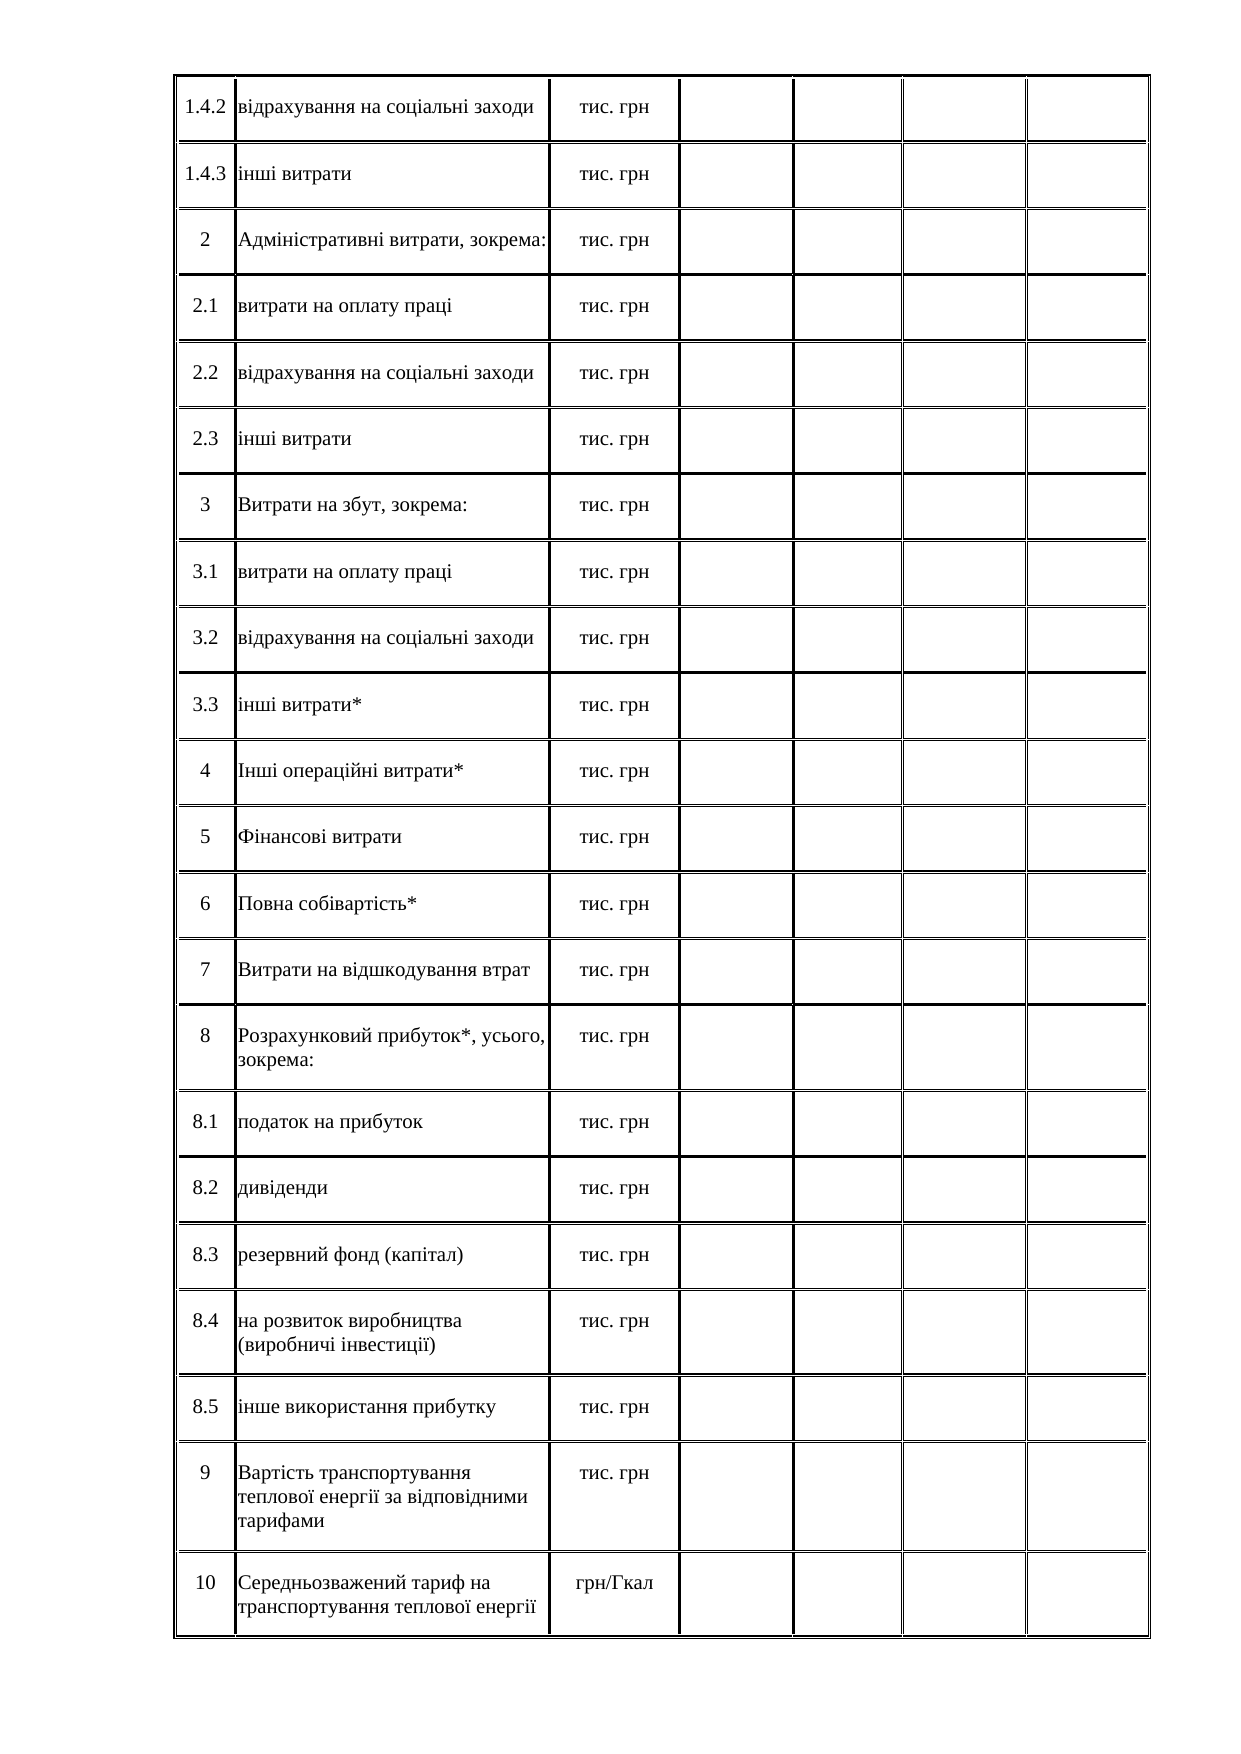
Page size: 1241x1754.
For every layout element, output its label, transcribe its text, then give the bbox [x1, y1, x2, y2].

table_cell тис. грн [551, 1443, 678, 1549]
table_cell тис. грн [551, 1092, 678, 1155]
table_cell [681, 1006, 792, 1088]
table_cell податок на прибуток [237, 1092, 548, 1155]
table_cell [904, 1225, 1025, 1288]
table_cell [1027, 605, 1149, 671]
table_cell Адміністративні витрати, зокрема: [237, 210, 548, 273]
table_cell тис. грн [551, 1006, 678, 1088]
table_cell [681, 1092, 792, 1155]
table_cell 8.4 [175, 1288, 235, 1373]
table_cell [904, 741, 1025, 804]
table_cell [795, 1225, 901, 1288]
table_cell 2 [175, 207, 235, 273]
table_cell [681, 1443, 792, 1549]
table_cell [681, 409, 792, 472]
table_cell [795, 874, 901, 936]
table_cell [681, 874, 792, 936]
table_cell [1028, 738, 1148, 804]
table_cell [795, 1443, 901, 1549]
table_cell [904, 1092, 1025, 1155]
table_cell [1027, 77, 1148, 140]
table_cell 3.1 [177, 538, 234, 605]
table_cell [795, 1092, 901, 1155]
table_cell [681, 343, 792, 406]
table_cell [681, 807, 792, 870]
table_cell тис. грн [551, 409, 678, 472]
table_cell [681, 1291, 792, 1373]
table_cell 8.1 [177, 1089, 234, 1155]
table_cell 2.2 [177, 339, 234, 406]
table_cell тис. грн [551, 674, 678, 737]
table_cell [1028, 538, 1148, 605]
table_cell [793, 77, 903, 140]
table_cell [1027, 1550, 1148, 1635]
table_cell [1027, 1288, 1149, 1373]
table_cell [904, 1006, 1025, 1088]
table_cell резервний фонд (капітал) [237, 1225, 548, 1288]
table_cell 8.3 [177, 1221, 234, 1288]
table_cell тис. грн [551, 1291, 678, 1373]
table_cell 9 [175, 1440, 235, 1549]
table_cell [795, 475, 901, 538]
table_cell тис. грн [551, 940, 678, 1003]
table_cell 3.2 [175, 605, 235, 671]
table_cell [903, 77, 1027, 140]
table_cell 8.2 [177, 1155, 234, 1221]
table_cell [904, 343, 1025, 406]
table_cell 8.5 [177, 1373, 234, 1440]
table_cell тис. грн [551, 144, 678, 207]
table_cell [795, 940, 901, 1003]
table_cell [795, 210, 901, 273]
table_cell [1028, 1221, 1148, 1288]
table_cell тис. грн [551, 210, 678, 273]
table_cell тис. грн [549, 77, 679, 140]
table_cell [904, 542, 1025, 605]
table_cell дивіденди [237, 1158, 548, 1221]
table_cell [904, 674, 1025, 737]
table_cell [795, 674, 901, 737]
table_cell [1027, 1440, 1149, 1549]
table_cell [904, 608, 1025, 671]
table_cell тис. грн [551, 475, 678, 538]
table_cell тис. грн [551, 874, 678, 936]
table_cell 8 [175, 1003, 234, 1088]
table_cell [904, 1291, 1025, 1373]
table_cell [1028, 1373, 1148, 1440]
table_cell [1028, 339, 1148, 406]
table_cell відрахування на соціальні заходи [237, 343, 548, 406]
table_cell [795, 276, 901, 339]
table_cell [795, 409, 901, 472]
table_cell [904, 874, 1025, 936]
table_cell 3.3 [177, 671, 234, 737]
table_cell [1028, 1155, 1148, 1221]
table_cell витрати на оплату праці [237, 542, 548, 605]
table_cell тис. грн [551, 1158, 678, 1221]
table_cell [795, 608, 901, 671]
table_cell тис. грн [551, 1377, 678, 1440]
table_cell на розвиток виробництва (виробничі інвестиції) [237, 1291, 548, 1373]
table_cell [795, 807, 901, 870]
table_cell [1028, 870, 1148, 936]
table_cell тис. грн [551, 276, 678, 339]
table_cell [681, 1377, 792, 1440]
table_cell [904, 940, 1025, 1003]
table_cell тис. грн [551, 1225, 678, 1288]
table_cell [795, 1006, 901, 1088]
table_cell [904, 475, 1025, 538]
table_cell 6 [177, 870, 234, 936]
table_cell [904, 210, 1025, 273]
table_cell [904, 1377, 1025, 1440]
table_cell Вартість транспортування теплової енергії за відповідними тарифами [237, 1443, 548, 1549]
table_cell Витрати на відшкодування втрат [237, 940, 548, 1003]
table_cell [795, 1377, 901, 1440]
table_cell [1027, 804, 1149, 870]
table_cell [1028, 140, 1148, 207]
table_cell грн/Гкал [549, 1553, 679, 1635]
table_cell інші витрати* [237, 674, 548, 737]
table_cell Фінансові витрати [237, 807, 548, 870]
table_cell Повна собівартість* [237, 874, 548, 936]
table_cell відрахування на соціальні заходи [235, 77, 549, 140]
table_cell [904, 276, 1025, 339]
table_cell 3 [177, 472, 234, 538]
table_cell 7 [177, 936, 234, 1003]
table_cell [1028, 936, 1148, 1003]
table_cell тис. грн [551, 608, 678, 671]
table_cell [1028, 273, 1149, 339]
table_cell [795, 1291, 901, 1373]
table_cell [904, 144, 1025, 207]
table_cell [904, 1158, 1025, 1221]
table_cell [681, 940, 792, 1003]
table_cell інші витрати [237, 144, 548, 207]
table_cell Витрати на збут, зокрема: [237, 475, 548, 538]
table_cell [681, 542, 792, 605]
table_cell Інші операційні витрати* [237, 741, 548, 804]
table_cell 1.4.3 [177, 140, 234, 207]
table_cell [1028, 671, 1148, 737]
table_cell [681, 210, 792, 273]
table_cell 1.4.2 [177, 77, 235, 140]
table_cell 2.1 [175, 273, 234, 339]
table_cell витрати на оплату праці [237, 276, 548, 339]
table_cell [1028, 1003, 1149, 1088]
table_cell [681, 475, 792, 538]
table_cell [681, 608, 792, 671]
table_cell [1027, 406, 1149, 472]
table_cell інші витрати [237, 409, 548, 472]
table_cell [904, 807, 1025, 870]
table_cell [795, 343, 901, 406]
table_cell [793, 1553, 903, 1635]
table_cell 2.3 [175, 406, 235, 472]
table_cell [904, 409, 1025, 472]
table_cell Середньозважений тариф на транспортування теплової енергії [235, 1553, 549, 1635]
table_cell 5 [175, 804, 235, 870]
table_cell [681, 144, 792, 207]
table_cell [1028, 472, 1148, 538]
table_cell відрахування на соціальні заходи [237, 608, 548, 671]
table_cell тис. грн [551, 741, 678, 804]
table_cell [795, 741, 901, 804]
table_cell [681, 1158, 792, 1221]
table_cell [1028, 1089, 1148, 1155]
table_cell тис. грн [551, 343, 678, 406]
table_cell [681, 1225, 792, 1288]
table_cell [795, 542, 901, 605]
table_cell тис. грн [551, 807, 678, 870]
table_cell 4 [177, 738, 234, 804]
table_cell інше використання прибутку [237, 1377, 548, 1440]
table_cell [681, 741, 792, 804]
table_cell [681, 674, 792, 737]
table_cell [795, 144, 901, 207]
table_cell тис. грн [551, 542, 678, 605]
table_cell 10 [177, 1550, 235, 1635]
table_cell Розрахунковий прибуток*, усього, зокрема: [237, 1006, 548, 1088]
table_cell [903, 1553, 1027, 1635]
table_cell [1027, 207, 1149, 273]
table_cell [681, 276, 792, 339]
table_cell [679, 1553, 793, 1635]
table_cell [679, 76, 793, 140]
table_cell [795, 1158, 901, 1221]
table_cell [904, 1443, 1025, 1549]
